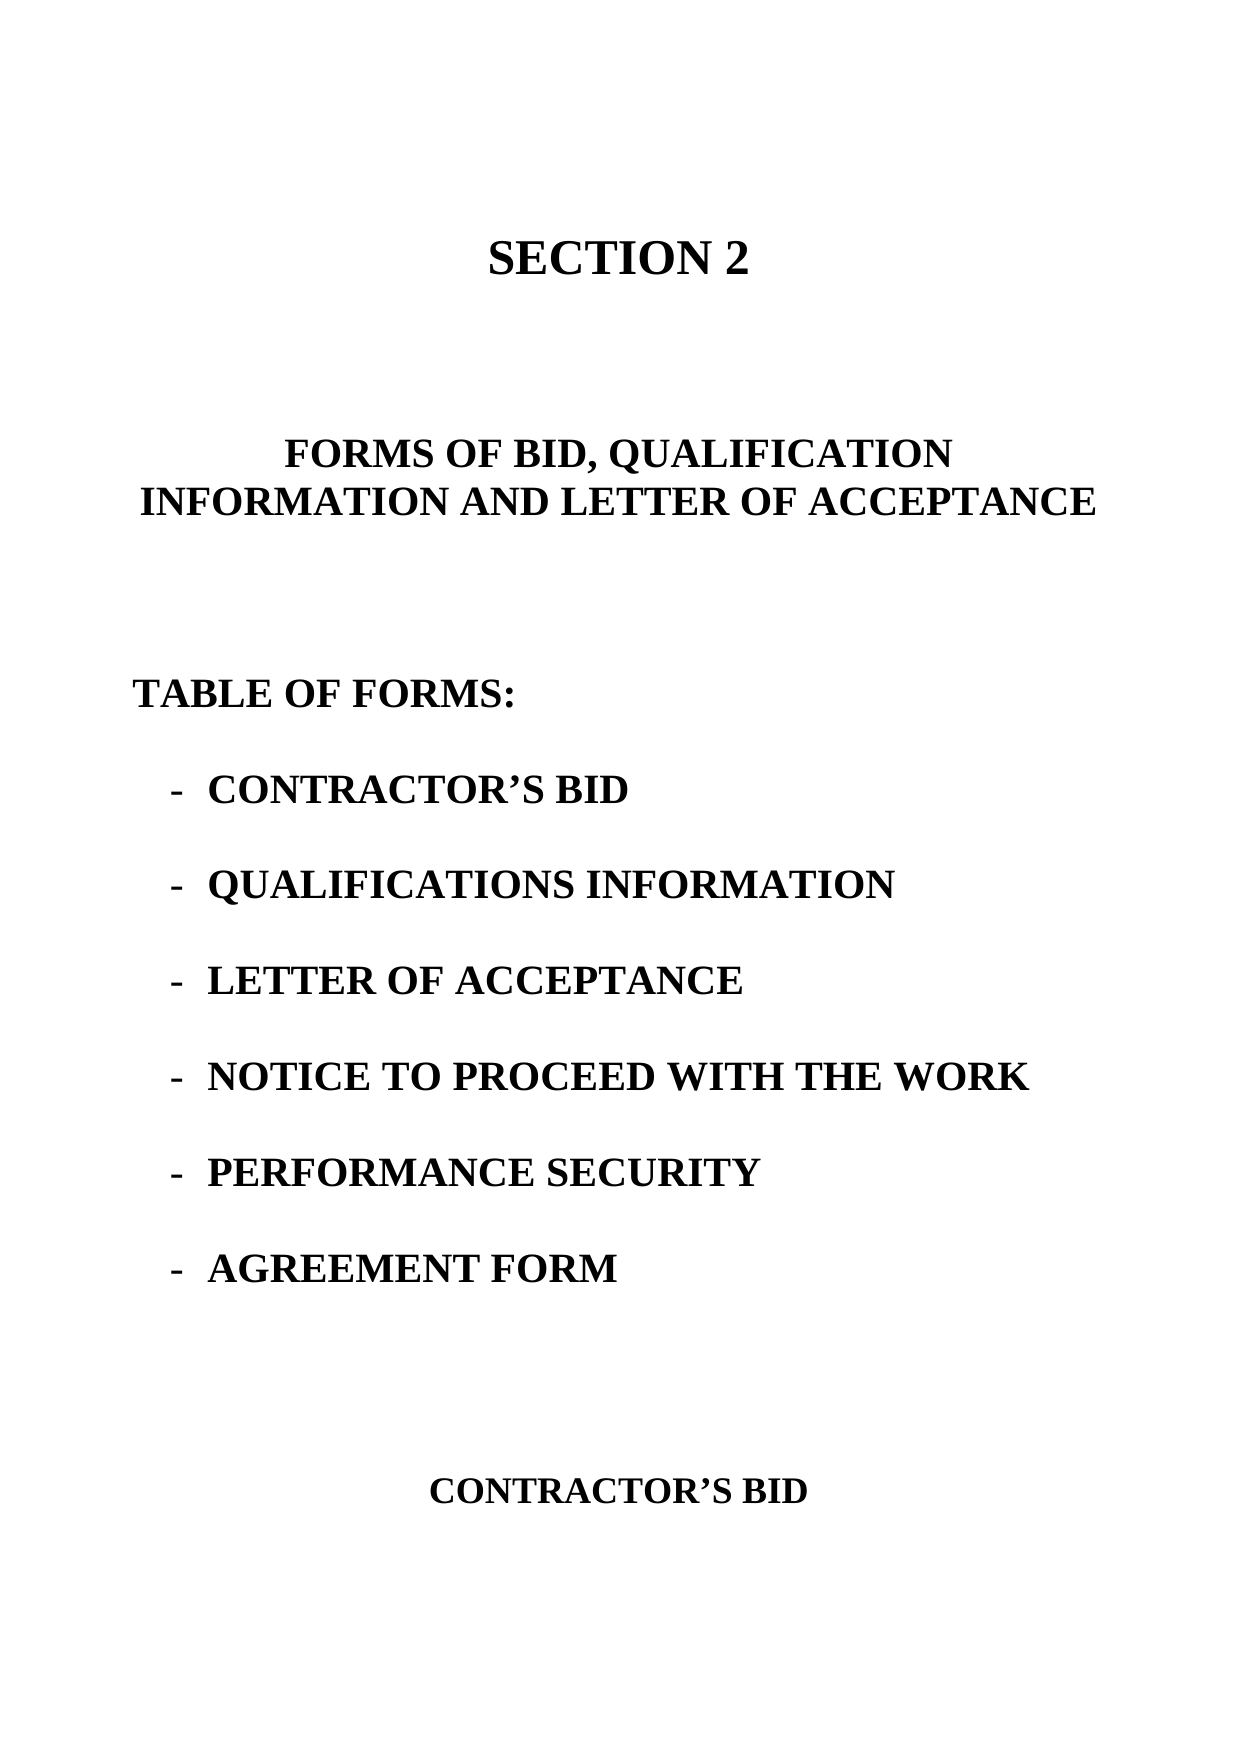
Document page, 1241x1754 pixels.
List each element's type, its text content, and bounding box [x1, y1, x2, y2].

title CONTRACTOR’S BID [169, 764, 1105, 812]
title LETTER OF ACCEPTANCE [169, 956, 1105, 1004]
title NOTICE TO PROCEED WITH THE WORK [169, 1052, 1105, 1099]
title TABLE OF FORMS: [132, 668, 1105, 716]
title SECTION 2 [132, 227, 1105, 285]
title CONTRACTOR’S BID [132, 1468, 1105, 1512]
title FORMS OF BID, QUALIFICATION INFORMATION AND LETTER OF ACCEPTANCE [132, 429, 1105, 524]
title PERFORMANCE SECURITY [169, 1147, 1105, 1195]
title QUALIFICATIONS INFORMATION [169, 860, 1105, 908]
title AGREEMENT FORM [169, 1243, 1105, 1291]
